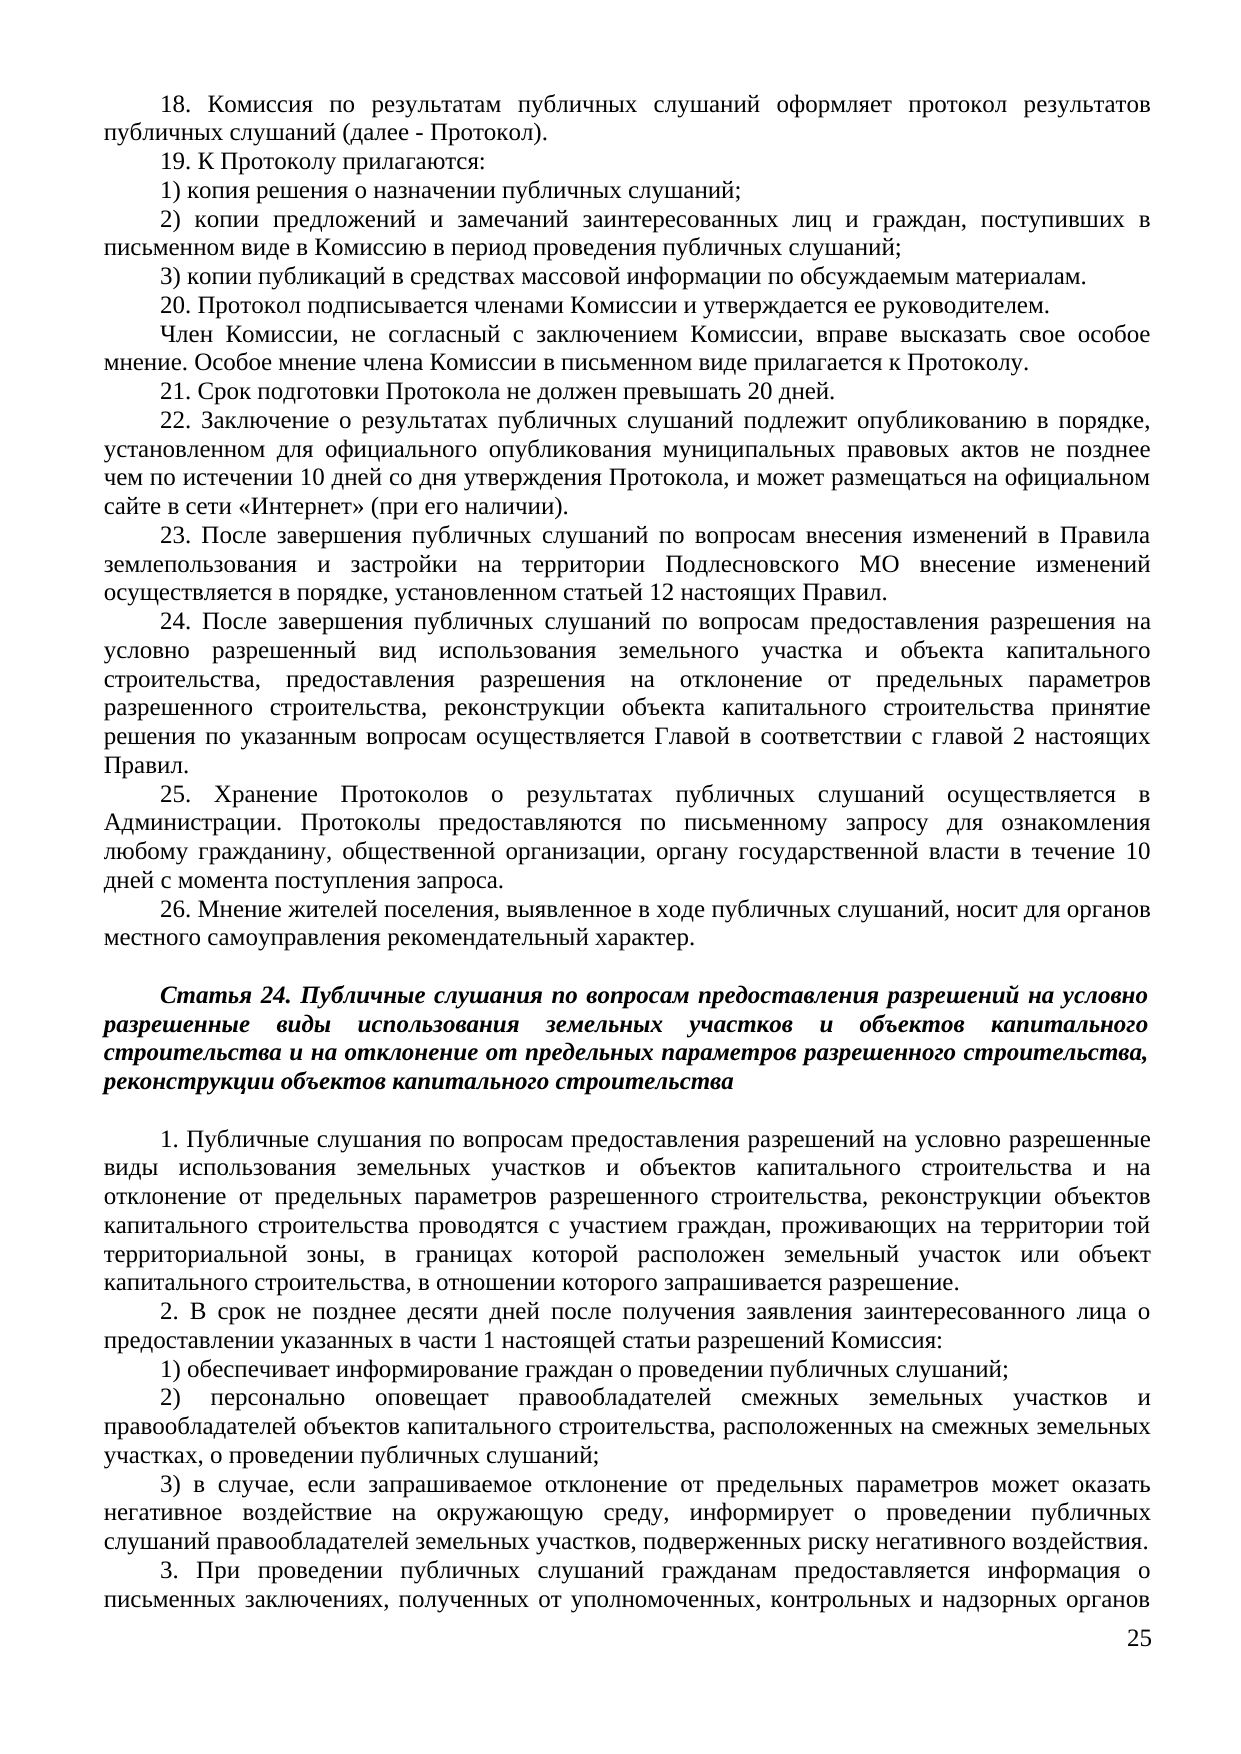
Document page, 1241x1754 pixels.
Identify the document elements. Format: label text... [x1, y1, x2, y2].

text 1. Публичные слушания по вопросам предоставления разрешений на условно разрешенные виды использования земельных участков и объектов капитального строительства и на отклонение от предельных параметров разрешенного строительства, реконструкции объектов капитального строительства проводятся с участием граждан, проживающих на территории той территориальной зоны, в границах которой расположен земельный участок или объект капитального строительства, в отношении которого запрашивается разрешение. [103, 1124, 1152, 1296]
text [103, 1555, 1152, 1612]
text 19. К Протоколу прилагаются: [103, 146, 1152, 175]
text Статья 24. Публичные слушания по вопросам предоставления разрешений на условно разрешенные виды использования земельных участков и объектов капитального строительства и на отклонение от предельных параметров разрешенного строительства, реконструкции объектов капитального строительства [103, 980, 1152, 1095]
text 1) копия решения о назначении публичных слушаний; [103, 175, 1152, 204]
text 23. После завершения публичных слушаний по вопросам внесения изменений в Правила землепользования и застройки на территории Подлесновского МО внесение изменений осуществляется в порядке, установленном статьей 12 настоящих Правил. [103, 520, 1152, 606]
text 26. Мнение жителей поселения, выявленное в ходе публичных слушаний, носит для органов местного самоуправления рекомендательный характер. [103, 894, 1152, 951]
text 24. После завершения публичных слушаний по вопросам предоставления разрешения на условно разрешенный вид использования земельного участка и объекта капитального строительства, предоставления разрешения на отклонение от предельных параметров разрешенного строительства, реконструкции объекта капитального строительства принятие решения по указанным вопросам осуществляется Главой в соответствии с главой 2 настоящих Правил. [103, 606, 1152, 779]
text 21. Срок подготовки Протокола не должен превышать 20 дней. [103, 376, 1152, 405]
text 2) персонально оповещает правообладателей смежных земельных участков и правообладателей объектов капитального строительства, расположенных на смежных земельных участках, о проведении публичных слушаний; [103, 1382, 1152, 1469]
text Член Комиссии, не согласный с заключением Комиссии, вправе высказать свое особое мнение. Особое мнение члена Комиссии в письменном виде прилагается к Протоколу. [103, 319, 1152, 376]
text 2. В срок не позднее десяти дней после получения заявления заинтересованного лица о предоставлении указанных в части 1 настоящей статьи разрешений Комиссия: [103, 1296, 1152, 1354]
text 25. Хранение Протоколов о результатах публичных слушаний осуществляется в Администрации. Протоколы предоставляются по письменному запросу для ознакомления любому гражданину, общественной организации, органу государственной власти в течение 10 дней с момента поступления запроса. [103, 779, 1152, 894]
text 20. Протокол подписывается членами Комиссии и утверждается ее руководителем. [103, 290, 1152, 319]
text 2) копии предложений и замечаний заинтересованных лиц и граждан, поступивших в письменном виде в Комиссию в период проведения публичных слушаний; [103, 204, 1152, 261]
text 22. Заключение о результатах публичных слушаний подлежит опубликованию в порядке, установленном для официального опубликования муниципальных правовых актов не позднее чем по истечении 10 дней со дня утверждения Протокола, и может размещаться на официальном сайте в сети «Интернет» (при его наличии). [103, 405, 1152, 520]
text 18. Комиссия по результатам публичных слушаний оформляет протокол результатов публичных слушаний (далее - Протокол). [103, 89, 1152, 146]
text 1) обеспечивает информирование граждан о проведении публичных слушаний; [103, 1354, 1152, 1382]
text 3) в случае, если запрашиваемое отклонение от предельных параметров может оказать негативное воздействие на окружающую среду, информирует о проведении публичных слушаний правообладателей земельных участков, подверженных риску негативного воздействия. [103, 1469, 1152, 1555]
text 3) копии публикаций в средствах массовой информации по обсуждаемым материалам. [103, 261, 1152, 290]
